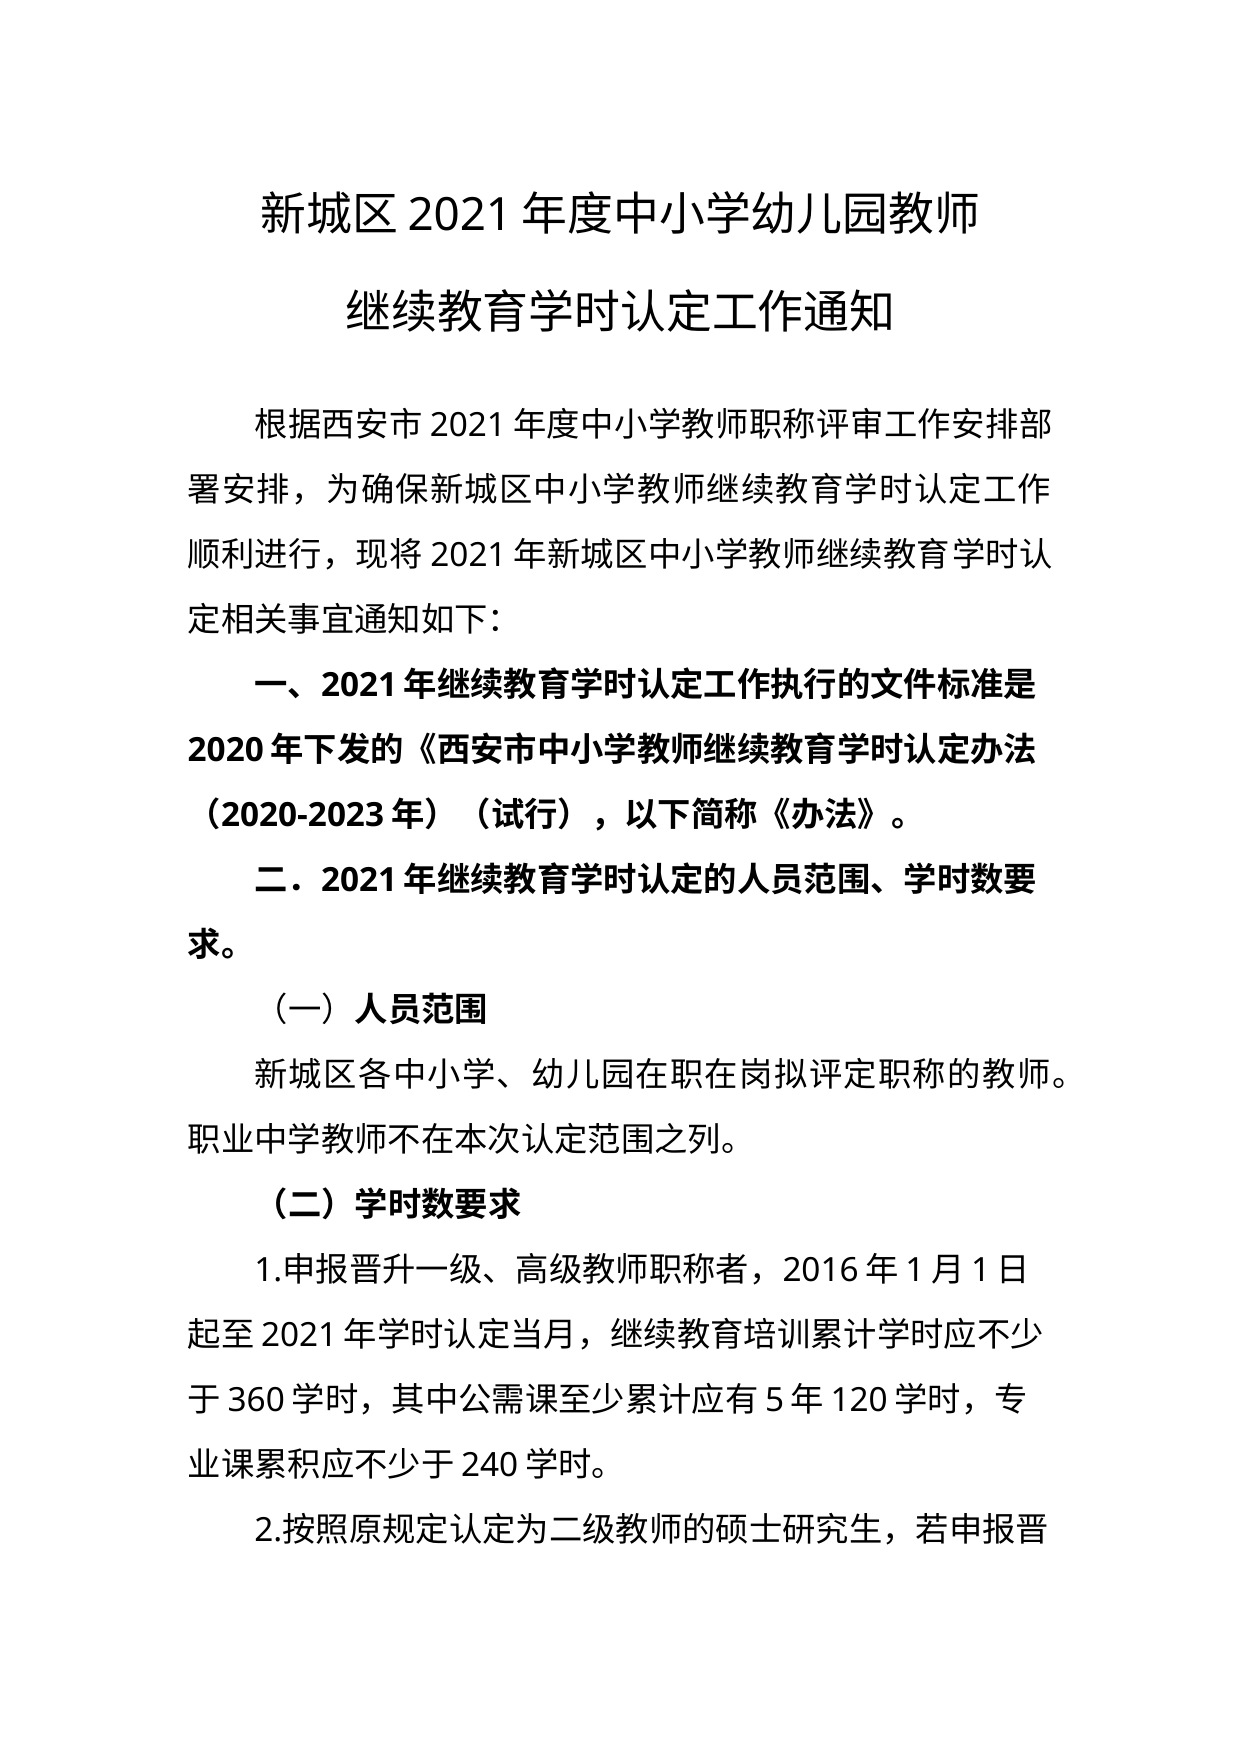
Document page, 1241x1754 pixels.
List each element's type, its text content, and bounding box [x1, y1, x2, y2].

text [187, 1494, 1053, 1559]
text 二．2021年继续教育学时认定的人员范围、学时数要求。 [187, 844, 1053, 974]
text 根据西安市2021年度中小学教师职称评审工作安排部署安排，为确保新城区中小学教师继续教育学时认定工作顺利进行，现将2021年新城区中小学教师继续教育学时认定相关事宜通知如下： [187, 389, 1053, 649]
text 继续教育学时认定工作通知 [187, 259, 1053, 357]
list 人员范围 [187, 974, 1053, 1039]
list 学时数要求 [187, 1169, 1053, 1234]
text 新城区各中小学、幼儿园在职在岗拟评定职称的教师。职业中学教师不在本次认定范围之列。 [187, 1039, 1053, 1169]
text 新城区2021年度中小学幼儿园教师 [187, 162, 1053, 259]
text 一、2021年继续教育学时认定工作执行的文件标准是2020年下发的《西安市中小学教师继续教育学时认定办法（2020-2023年）（试行），以下简称《办法》。 [187, 649, 1053, 844]
text 1.申报晋升一级、高级教师职称者，2016年1月1日起至2021年学时认定当月，继续教育培训累计学时应不少于360学时，其中公需课至少累计应有5年120学时，专业课累积应不少于240学时。 [187, 1234, 1053, 1494]
